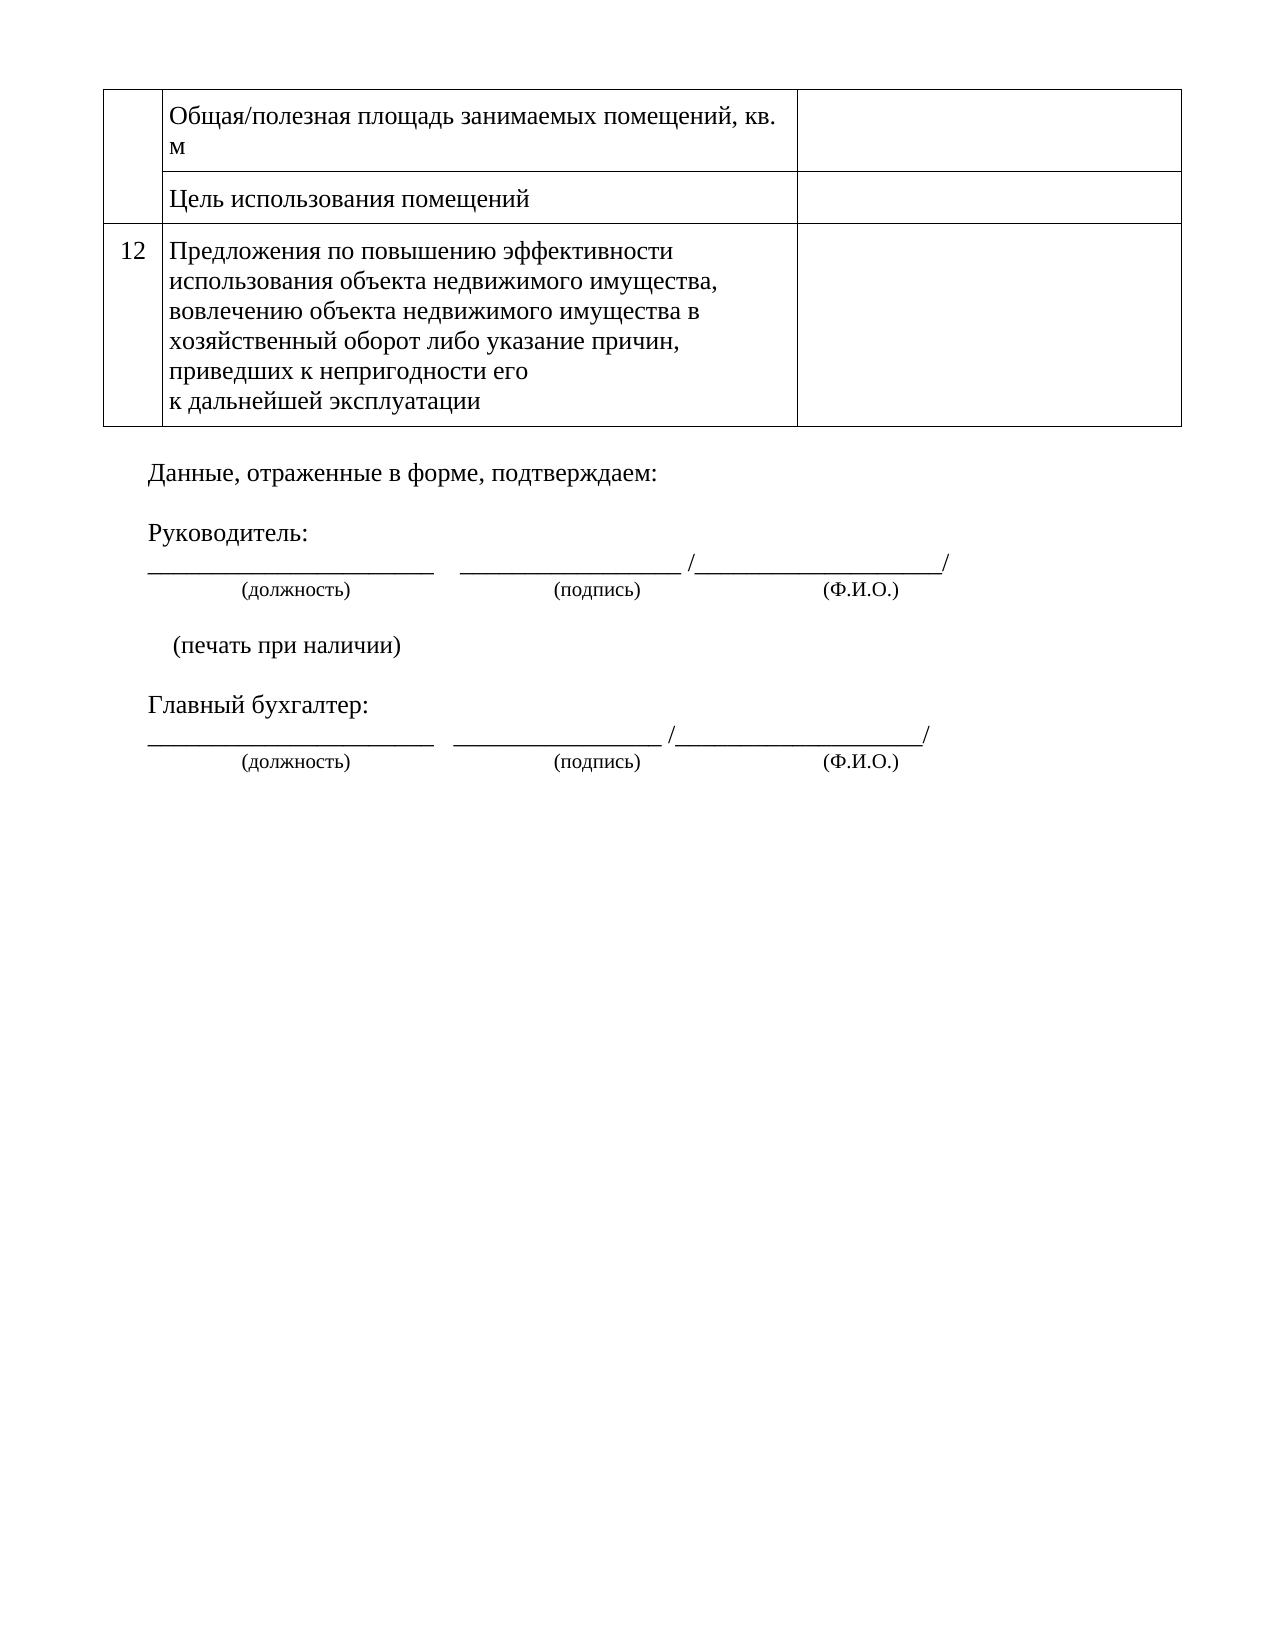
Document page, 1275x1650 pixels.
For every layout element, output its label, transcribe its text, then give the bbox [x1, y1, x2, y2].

table_cell [798, 224, 1181, 426]
table_cell Цель использования помещений [163, 172, 797, 223]
table_cell [798, 172, 1181, 223]
text ______________________ ________________ /___________________/ [148, 719, 1186, 749]
text Данные, отраженные в форме, подтверждаем: [148, 457, 1186, 487]
table_cell Предложения по повышению эффективности использования объекта недвижимого имущества, вовлечению объекта недвижимого имущества в хозяйственный оборот либо указание причин, приведших к непригодности его к дальнейшей эксплуатации [163, 224, 797, 426]
table_cell 12 [104, 224, 162, 426]
text ______________________ _________________ /___________________/ [148, 547, 1186, 577]
text (должность) (подпись) (Ф.И.О.) [148, 577, 1186, 601]
table_cell [798, 90, 1181, 171]
text (печать при наличии) [148, 631, 1186, 659]
table_cell Общая/полезная площадь занимаемых помещений, кв. м [163, 90, 797, 171]
text (должность) (подпись) (Ф.И.О.) [148, 749, 1186, 773]
text Руководитель: [148, 517, 1186, 547]
text Главный бухгалтер: [148, 689, 1186, 719]
